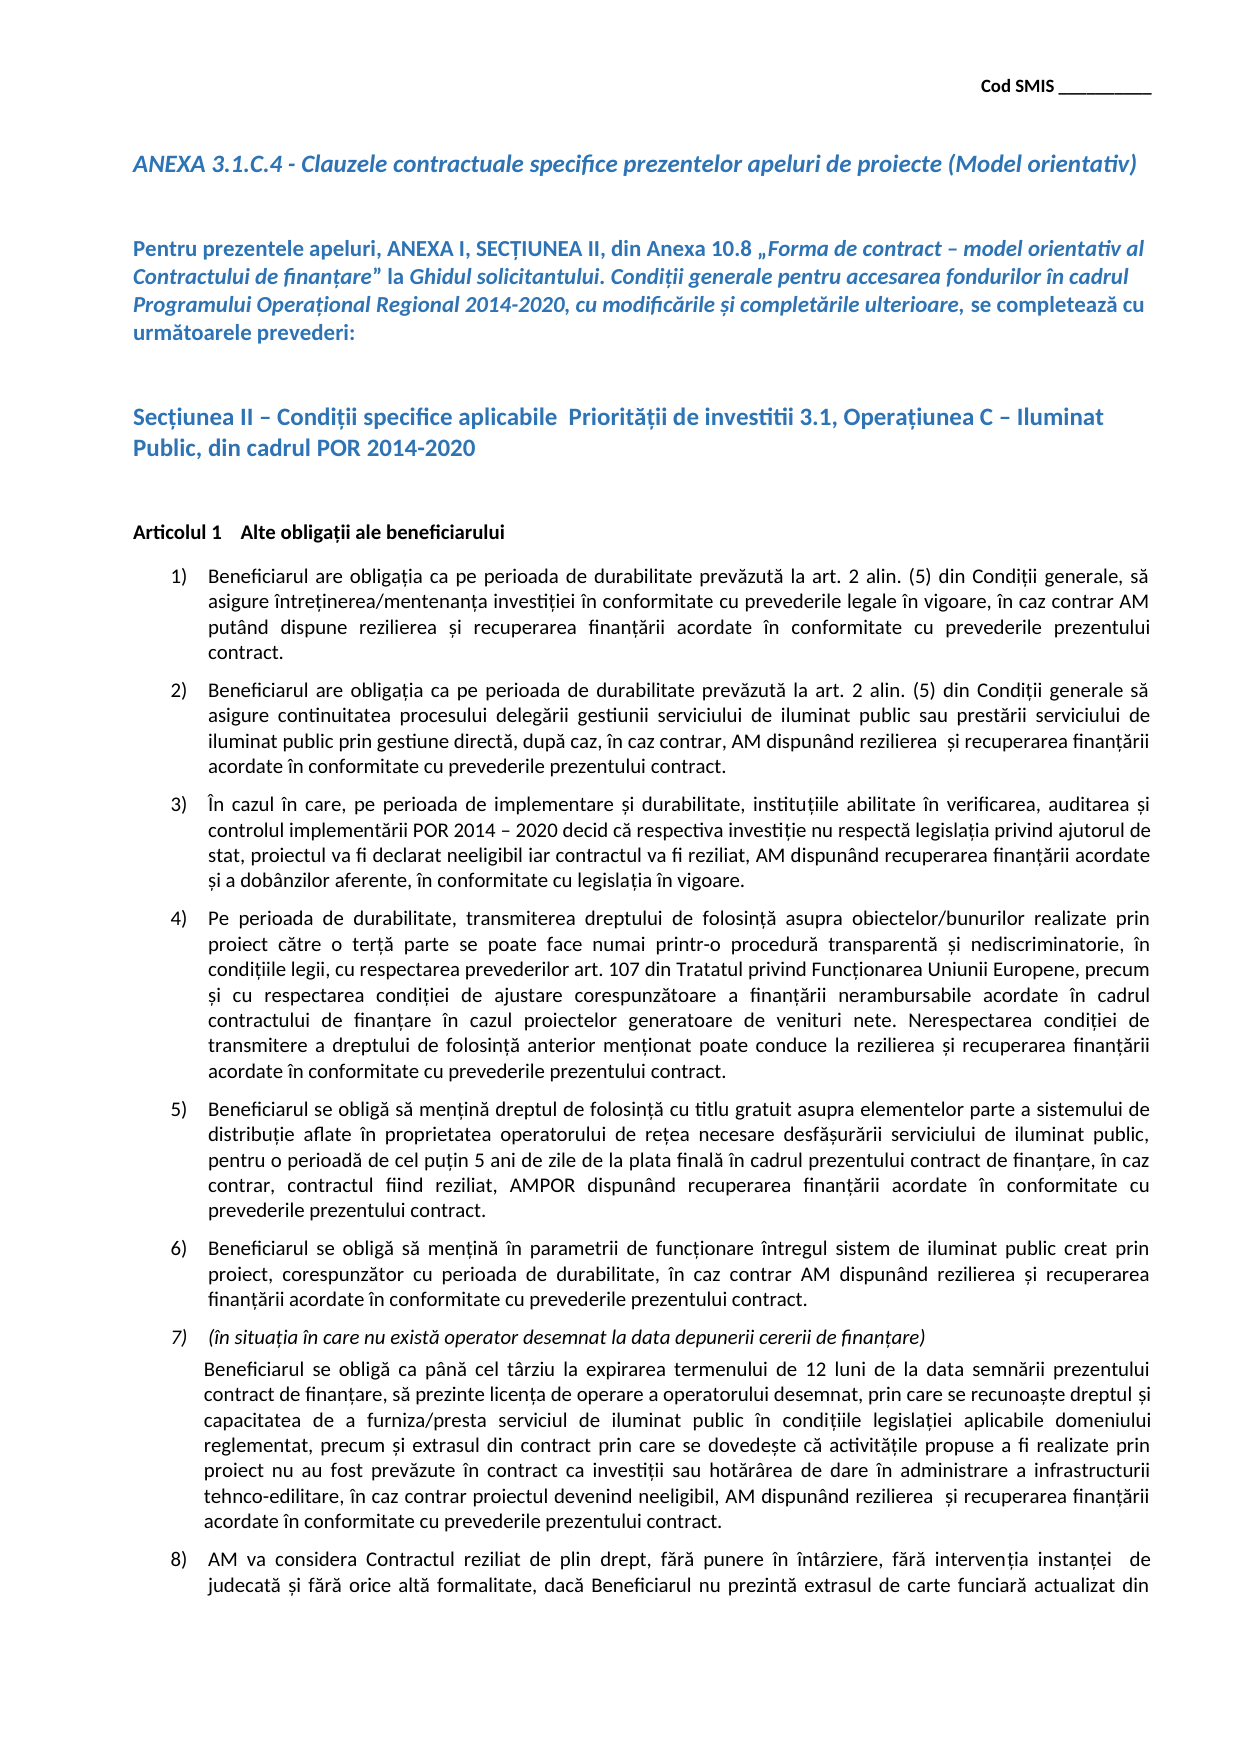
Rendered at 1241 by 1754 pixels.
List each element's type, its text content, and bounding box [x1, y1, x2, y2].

list Beneficiarul se obligă să mențină în parametrii de funcționare întregul sistem de iluminat public creat prin proiect, corespunzător cu perioada de durabilitate, în caz contrar AM dispunând rezilierea și recuperarea finanțării acordate în conformitate cu prevederile prezentului contract. [170, 1236, 1152, 1312]
list Beneficiarul are obligația ca pe perioada de durabilitate prevăzută la art. 2 alin. (5) din Condiții generale să asigure continuitatea procesului delegării gestiunii serviciului de iluminat public sau prestării serviciului de iluminat public prin gestiune directă, după caz, în caz contrar, AM dispunând rezilierea și recuperarea finanțării acordate în conformitate cu prevederile prezentului contract. [170, 677, 1152, 779]
subtitle Secțiunea II – Condiții specifice aplicabile Priorității de investitii 3.1, Operațiunea C – Iluminat Public, din cadrul POR 2014-2020 [133, 401, 1152, 462]
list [170, 1546, 1152, 1597]
subtitle Pentru prezentele apeluri, ANEXA I, SECȚIUNEA II, din Anexa 10.8 „Forma de contract – model orientativ al Contractului de finanţare” la Ghidul solicitantului. Condiţii generale pentru accesarea fondurilor în cadrul Programului Operaţional Regional 2014-2020, cu modificările și completările ulterioare, se completează cu următoarele prevederi: [133, 234, 1152, 346]
list Beneficiarul are obligația ca pe perioada de durabilitate prevăzută la art. 2 alin. (5) din Condiții generale, să asigure întreținerea/mentenanța investiției în conformitate cu prevederile legale în vigoare, în caz contrar AM putând dispune rezilierea și recuperarea finanțării acordate în conformitate cu prevederile prezentului contract. [170, 563, 1152, 665]
list În cazul în care, pe perioada de implementare și durabilitate, instituţiile abilitate în verificarea, auditarea și controlul implementării POR 2014 – 2020 decid că respectiva investiţie nu respectă legislația privind ajutorul de stat, proiectul va fi declarat neeligibil iar contractul va fi reziliat, AM dispunând recuperarea finanțării acordate şi a dobânzilor aferente, în conformitate cu legislaţia în vigoare. [170, 791, 1152, 893]
list Beneficiarul se obligă să mențină dreptul de folosință cu titlu gratuit asupra elementelor parte a sistemului de distribuție aflate în proprietatea operatorului de rețea necesare desfășurării serviciului de iluminat public, pentru o perioadă de cel puțin 5 ani de zile de la plata finală în cadrul prezentului contract de finanțare, în caz contrar, contractul fiind reziliat, AMPOR dispunând recuperarea finanțării acordate în conformitate cu prevederile prezentului contract. [170, 1096, 1152, 1223]
list Pe perioada de durabilitate, transmiterea dreptului de folosință asupra obiectelor/bunurilor realizate prin proiect către o terță parte se poate face numai printr-o procedură transparentă și nediscriminatorie, în condiţiile legii, cu respectarea prevederilor art. 107 din Tratatul privind Funcționarea Uniunii Europene, precum și cu respectarea condiției de ajustare corespunzătoare a finanțării nerambursabile acordate în cadrul contractului de finanțare în cazul proiectelor generatoare de venituri nete. Nerespectarea condiției de transmitere a dreptului de folosință anterior menționat poate conduce la rezilierea și recuperarea finanțării acordate în conformitate cu prevederile prezentului contract. [170, 906, 1152, 1083]
subtitle ANEXA 3.1.C.4 - Clauzele contractuale specifice prezentelor apeluri de proiecte (Model orientativ) [133, 148, 1152, 178]
list Beneficiarul se obligă ca până cel târziu la expirarea termenului de 12 luni de la data semnării prezentului contract de finanțare, să prezinte licența de operare a operatorului desemnat, prin care se recunoaște dreptul şi capacitatea de a furniza/presta serviciul de iluminat public în condiţiile legislaţiei aplicabile domeniului reglementat, precum și extrasul din contract prin care se dovedește că activitățile propuse a fi realizate prin proiect nu au fost prevăzute în contract ca investiții sau hotărârea de dare în administrare a infrastructurii tehnco-edilitare, în caz contrar proiectul devenind neeligibil, AM dispunând rezilierea și recuperarea finanțării acordate în conformitate cu prevederile prezentului contract. [204, 1356, 1152, 1534]
text Articolul 1 Alte obligații ale beneficiarului [133, 519, 1152, 544]
list (în situația în care nu există operator desemnat la data depunerii cererii de finanțare) [170, 1324, 1152, 1350]
